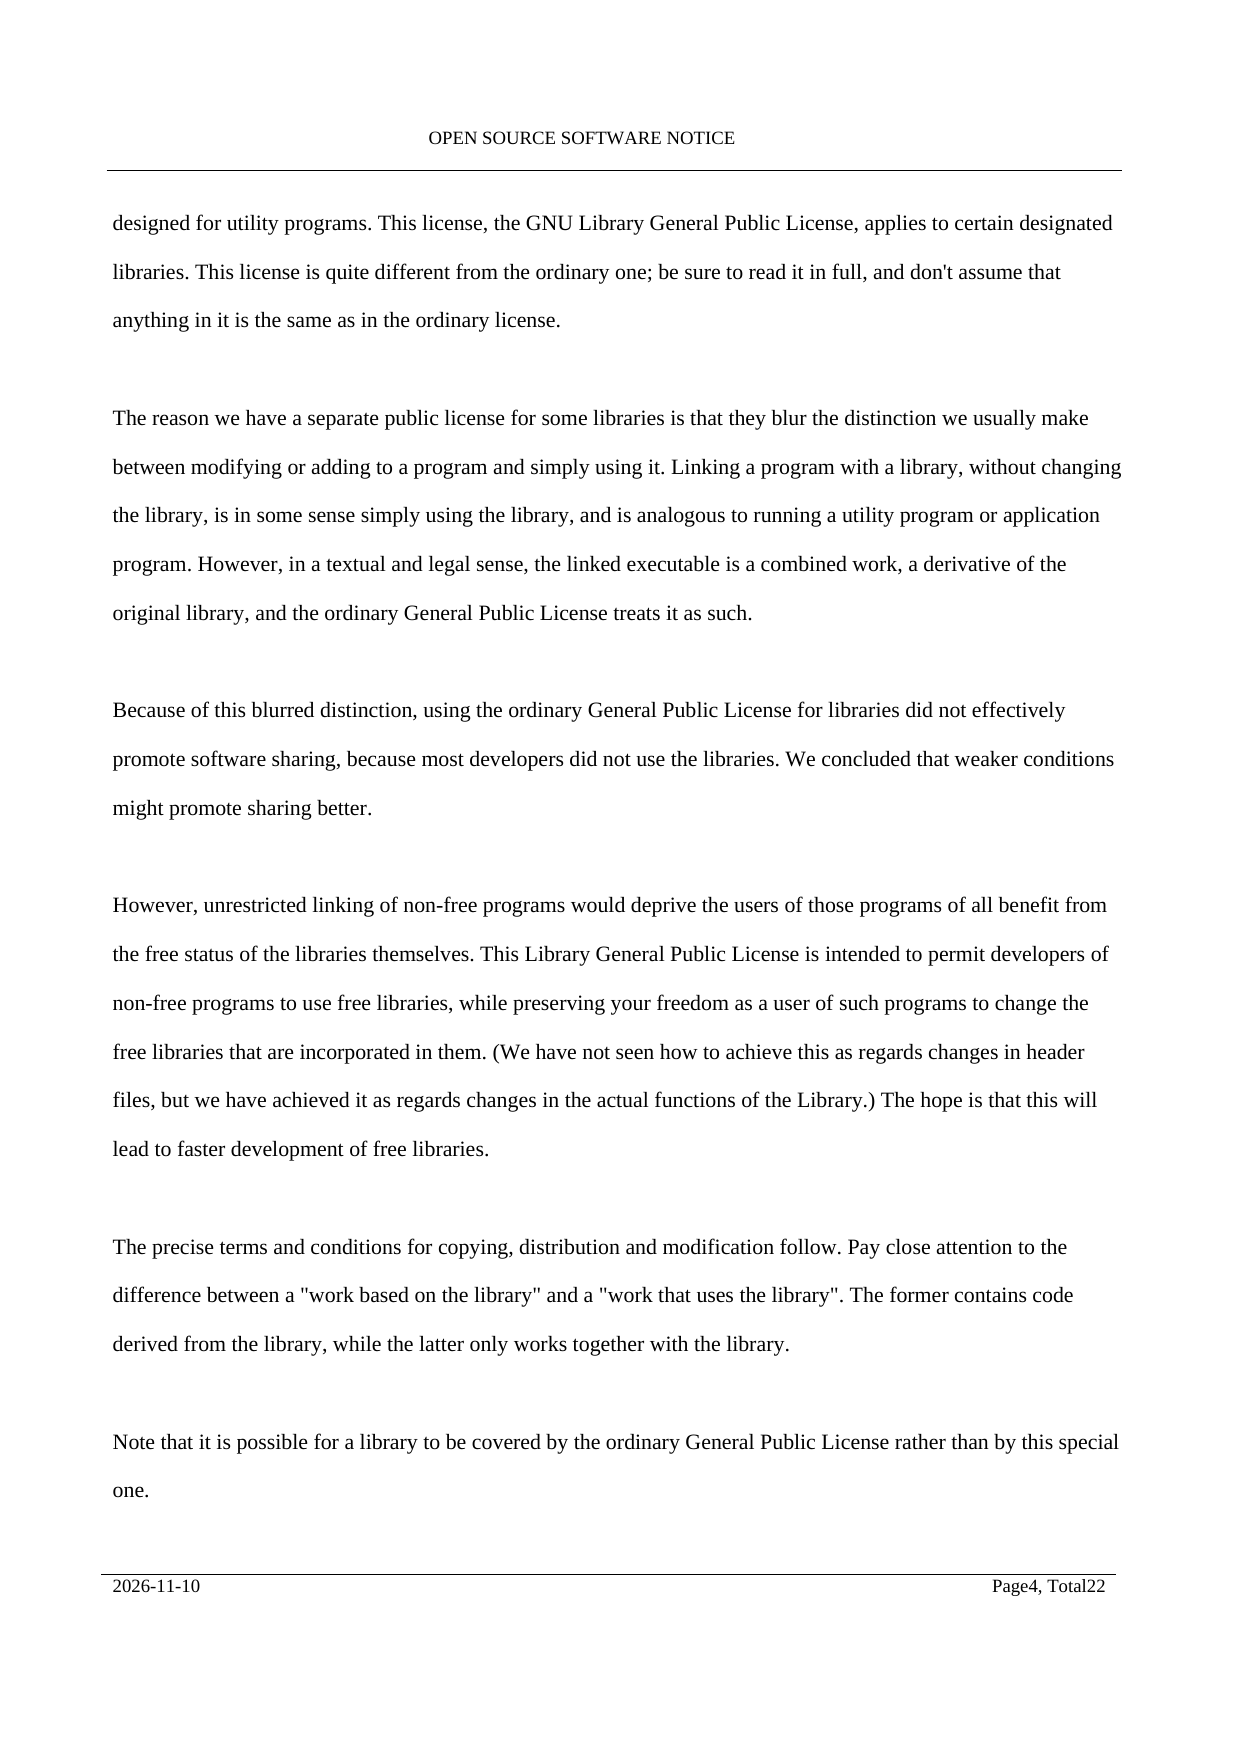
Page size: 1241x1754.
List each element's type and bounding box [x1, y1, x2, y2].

text [112, 206, 1128, 1506]
